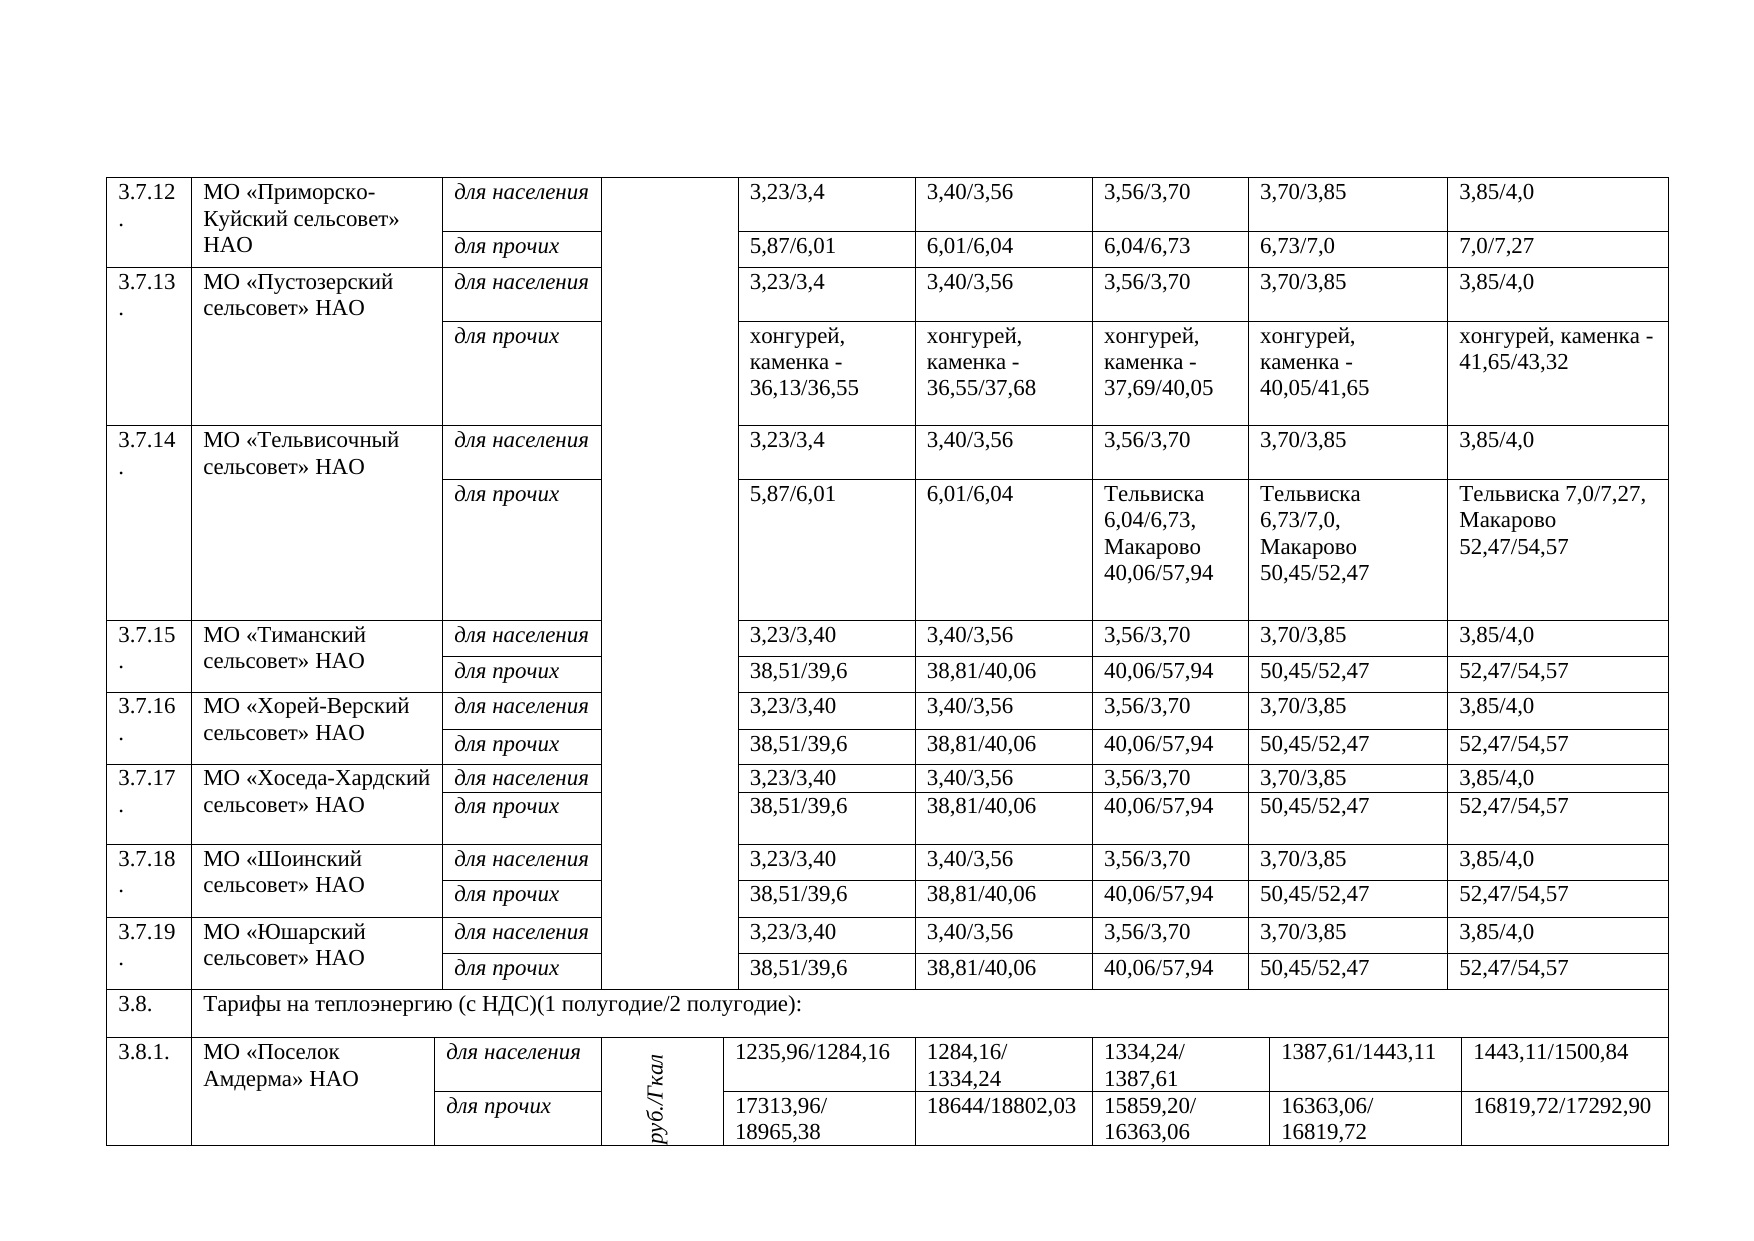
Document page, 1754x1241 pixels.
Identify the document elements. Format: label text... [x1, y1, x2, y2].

table_cell 3,56/3,70 [1093, 268, 1248, 321]
table_cell 38,51/39,6 [739, 954, 915, 989]
table_cell 3,23/3,40 [739, 765, 915, 792]
table_cell 40,06/57,94 [1093, 730, 1248, 763]
table_cell для населения [443, 426, 601, 479]
table_cell для прочих [443, 954, 601, 989]
table_cell 3,40/3,56 [916, 845, 1092, 879]
table_cell Тельвиска 7,0/7,27, Макарово 52,47/54,57 [1448, 480, 1668, 620]
table_cell МО «Тельвисочный сельсовет» НАО [192, 426, 442, 620]
table_cell 3,23/3,40 [739, 621, 915, 656]
table_cell 3.7.12. [107, 178, 191, 267]
table_cell для прочих [443, 322, 601, 425]
table_cell 3,85/4,0 [1448, 765, 1668, 792]
table_cell 1387,61/1443,11 [1270, 1038, 1461, 1091]
table_cell 3.7.13. [107, 268, 191, 425]
table_cell 3,40/3,56 [916, 693, 1092, 729]
table_cell 3,85/4,0 [1448, 621, 1668, 656]
table_cell 38,81/40,06 [916, 954, 1092, 989]
table_cell хонгурей, каменка - 40,05/41,65 [1249, 322, 1447, 425]
table_cell 52,47/54,57 [1448, 730, 1668, 763]
table_cell для прочих [443, 793, 601, 843]
table_cell 3,56/3,70 [1093, 426, 1248, 479]
table_cell 3.7.18. [107, 845, 191, 917]
table_cell для прочих [443, 657, 601, 692]
table_cell 52,47/54,57 [1448, 954, 1668, 989]
table_cell для населения [443, 765, 601, 792]
table_cell 3,40/3,56 [916, 268, 1092, 321]
table_cell 3,23/3,40 [739, 693, 915, 729]
table_cell 50,45/52,47 [1249, 881, 1447, 917]
table_cell 16363,06/ 16819,72 [1270, 1092, 1461, 1145]
table_cell 5,87/6,01 [739, 232, 915, 267]
table_cell 3.7.16. [107, 693, 191, 763]
table_cell для прочих [443, 730, 601, 763]
table_cell 3.8.1. [107, 1038, 191, 1145]
table_cell МО «Шоинский сельсовет» НАО [192, 845, 442, 917]
table_cell 16819,72/17292,90 [1462, 1092, 1668, 1145]
table_cell для прочих [443, 480, 601, 620]
table_cell 3,56/3,70 [1093, 765, 1248, 792]
table_cell Тарифы на теплоэнергию (с НДС)(1 полугодие/2 полугодие): [192, 990, 1668, 1037]
table_cell 3.8. [107, 990, 191, 1037]
table_cell 38,51/39,6 [739, 657, 915, 692]
table_cell МО «Тиманский сельсовет» НАО [192, 621, 442, 692]
table_cell 3.7.14. [107, 426, 191, 620]
table_cell 3,70/3,85 [1249, 765, 1447, 792]
table_cell 3,23/3,40 [739, 845, 915, 879]
table_cell 3,70/3,85 [1249, 426, 1447, 479]
table_cell 52,47/54,57 [1448, 657, 1668, 692]
table_cell 17313,96/ 18965,38 [724, 1092, 915, 1145]
table_cell 3,40/3,56 [916, 621, 1092, 656]
table_cell 3.7.15. [107, 621, 191, 692]
table_cell МО «Поселок Амдерма» НАО [192, 1038, 434, 1145]
table_cell 50,45/52,47 [1249, 793, 1447, 843]
table_cell 1334,24/ 1387,61 [1093, 1038, 1269, 1091]
table_cell МО «Хорей-Верский сельсовет» НАО [192, 693, 442, 763]
table_cell 18644/18802,03 [916, 1092, 1092, 1145]
table_cell 6,01/6,04 [916, 480, 1092, 620]
table_cell 7,0/7,27 [1448, 232, 1668, 267]
table_cell 40,06/57,94 [1093, 657, 1248, 692]
table_cell 3,56/3,70 [1093, 845, 1248, 879]
table_cell 5,87/6,01 [739, 480, 915, 620]
table_cell для прочих [435, 1092, 601, 1145]
table_cell 38,81/40,06 [916, 793, 1092, 843]
table_cell 1235,96/1284,16 [724, 1038, 915, 1091]
table_cell 3,23/3,4 [739, 426, 915, 479]
table_cell для населения [435, 1038, 601, 1091]
table_cell 38,81/40,06 [916, 881, 1092, 917]
table_cell 40,06/57,94 [1093, 881, 1248, 917]
table_cell хонгурей, каменка - 36,13/36,55 [739, 322, 915, 425]
table_cell хонгурей, каменка - 41,65/43,32 [1448, 322, 1668, 425]
table_cell МО «Пустозерский сельсовет» НАО [192, 268, 442, 425]
table_cell руб./Гкал [602, 1038, 723, 1145]
table_cell для населения [443, 621, 601, 656]
table_cell 3,85/4,0 [1448, 918, 1668, 953]
table_cell 3,40/3,56 [916, 765, 1092, 792]
table_cell 3,56/3,70 [1093, 693, 1248, 729]
table_cell 3,56/3,70 [1093, 918, 1248, 953]
table_cell 3,40/3,56 [916, 426, 1092, 479]
table_cell 38,81/40,06 [916, 730, 1092, 763]
table_cell МО «Юшарский сельсовет» НАО [192, 918, 442, 989]
table_cell 1284,16/ 1334,24 [916, 1038, 1092, 1091]
table_cell 50,45/52,47 [1249, 657, 1447, 692]
table_cell 40,06/57,94 [1093, 954, 1248, 989]
table_cell 3,85/4,0 [1448, 426, 1668, 479]
table_cell 3,85/4,0 [1448, 268, 1668, 321]
table_cell 40,06/57,94 [1093, 793, 1248, 843]
table_cell 3,56/3,70 [1093, 178, 1248, 231]
table_cell 3,85/4,0 [1448, 178, 1668, 231]
table_cell 38,51/39,6 [739, 730, 915, 763]
table_cell 1443,11/1500,84 [1462, 1038, 1668, 1091]
table_cell для прочих [443, 232, 601, 267]
table_cell 3,23/3,4 [739, 178, 915, 231]
table_cell Тельвиска 6,04/6,73, Макарово 40,06/57,94 [1093, 480, 1248, 620]
table_cell 3,70/3,85 [1249, 268, 1447, 321]
table_cell 6,04/6,73 [1093, 232, 1248, 267]
table_cell 3,70/3,85 [1249, 621, 1447, 656]
table_cell МО «Хоседа-Хардский сельсовет» НАО [192, 765, 442, 843]
table_cell для населения [443, 268, 601, 321]
table_cell для населения [443, 918, 601, 953]
table_cell 3,40/3,56 [916, 918, 1092, 953]
table_cell хонгурей, каменка - 36,55/37,68 [916, 322, 1092, 425]
table_cell 3,70/3,85 [1249, 178, 1447, 231]
table_cell 3,70/3,85 [1249, 918, 1447, 953]
table_cell 38,51/39,6 [739, 793, 915, 843]
table_cell 38,81/40,06 [916, 657, 1092, 692]
table_cell 3,40/3,56 [916, 178, 1092, 231]
table_cell 15859,20/ 16363,06 [1093, 1092, 1269, 1145]
table_cell 38,51/39,6 [739, 881, 915, 917]
table_cell 3.7.17. [107, 765, 191, 843]
table_cell 3,70/3,85 [1249, 693, 1447, 729]
table_cell 52,47/54,57 [1448, 793, 1668, 843]
table_cell 50,45/52,47 [1249, 954, 1447, 989]
table_cell 3.7.19. [107, 918, 191, 989]
table_cell 3,23/3,4 [739, 268, 915, 321]
table_cell 6,73/7,0 [1249, 232, 1447, 267]
table_cell Тельвиска 6,73/7,0, Макарово 50,45/52,47 [1249, 480, 1447, 620]
table_cell 50,45/52,47 [1249, 730, 1447, 763]
table_cell хонгурей, каменка - 37,69/40,05 [1093, 322, 1248, 425]
table_cell МО «Приморско-Куйский сельсовет» НАО [192, 178, 442, 267]
table_cell 3,85/4,0 [1448, 845, 1668, 879]
table_cell 3,70/3,85 [1249, 845, 1447, 879]
table_cell для прочих [443, 881, 601, 917]
table_cell для населения [443, 845, 601, 879]
table_cell 3,23/3,40 [739, 918, 915, 953]
table_cell для населения [443, 178, 601, 231]
table_cell для населения [443, 693, 601, 729]
table_cell 3,56/3,70 [1093, 621, 1248, 656]
table_cell 3,85/4,0 [1448, 693, 1668, 729]
table_cell 52,47/54,57 [1448, 881, 1668, 917]
table_cell 6,01/6,04 [916, 232, 1092, 267]
